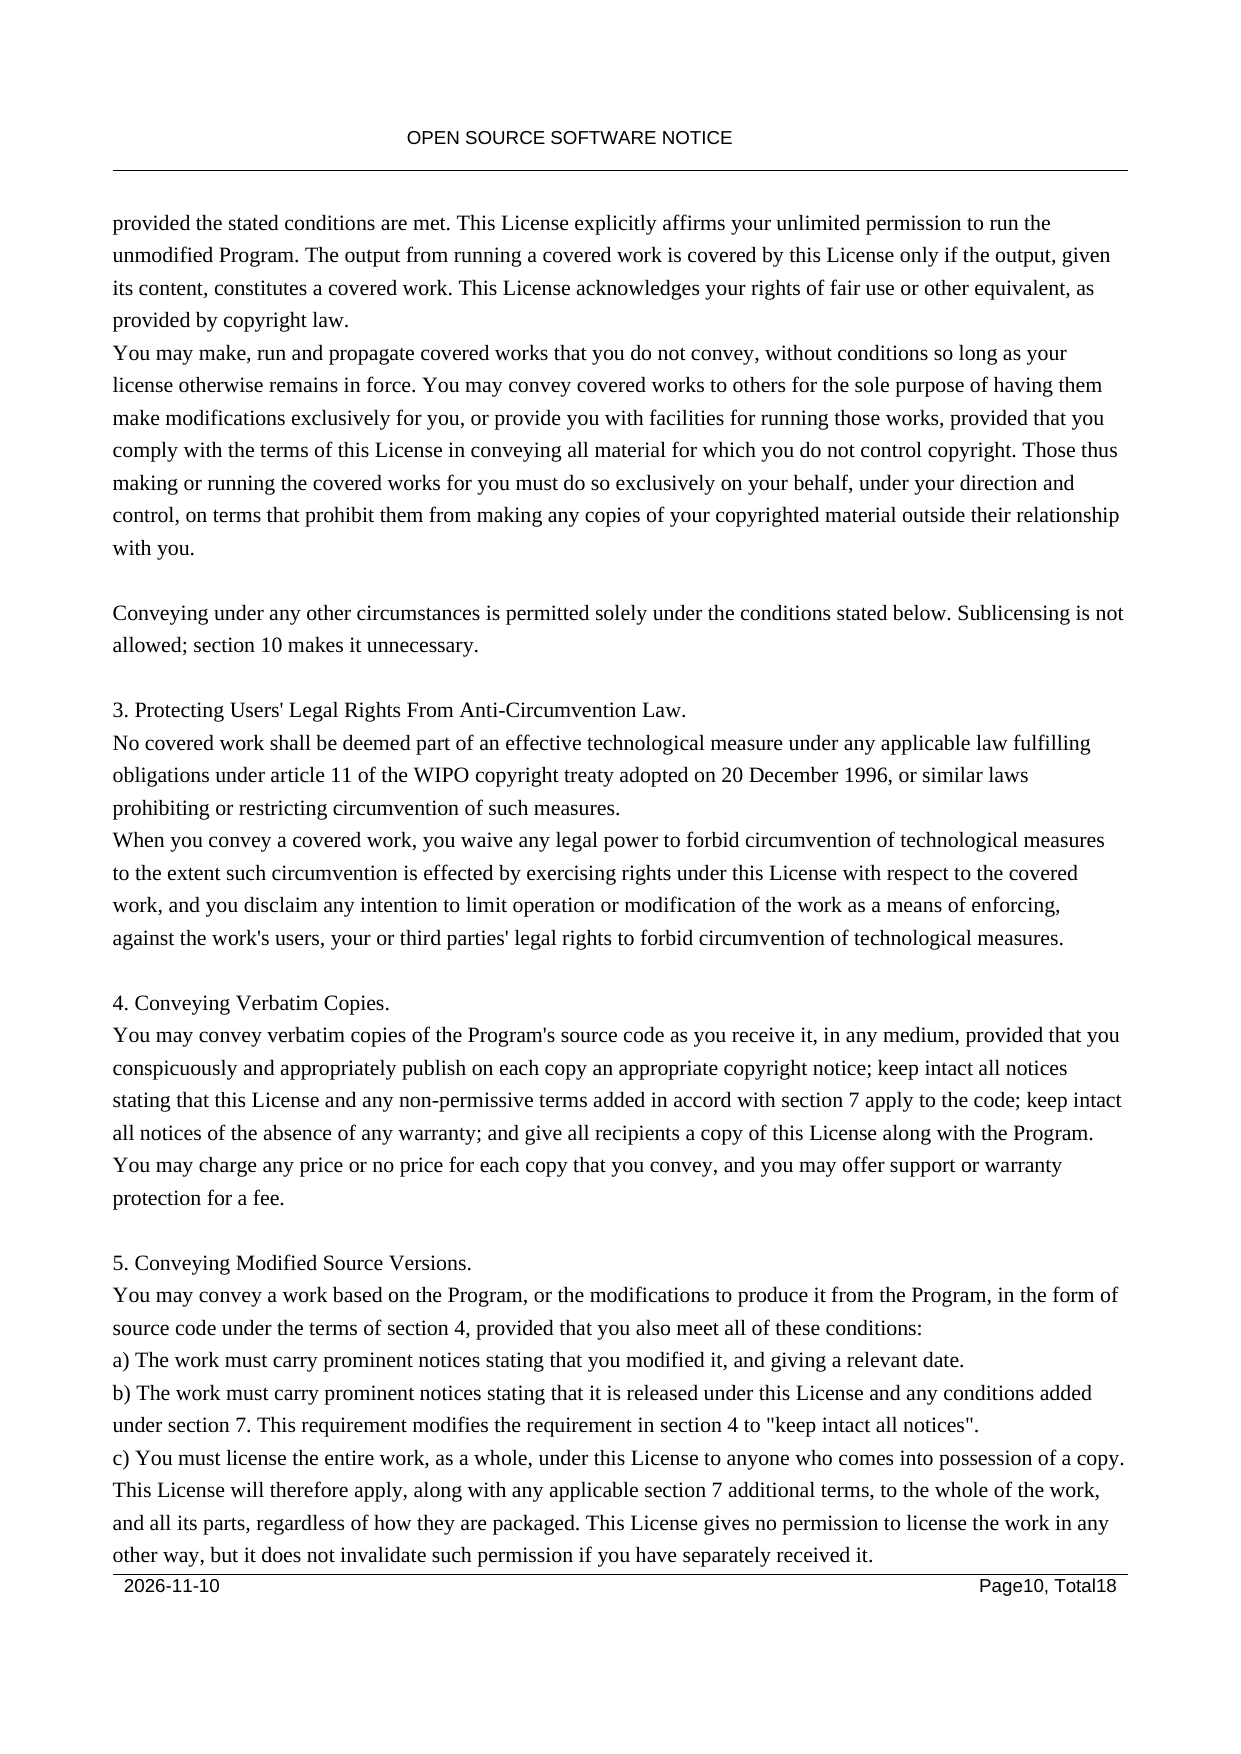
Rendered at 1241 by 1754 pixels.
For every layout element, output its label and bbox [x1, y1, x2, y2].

text [112, 206, 1128, 1571]
